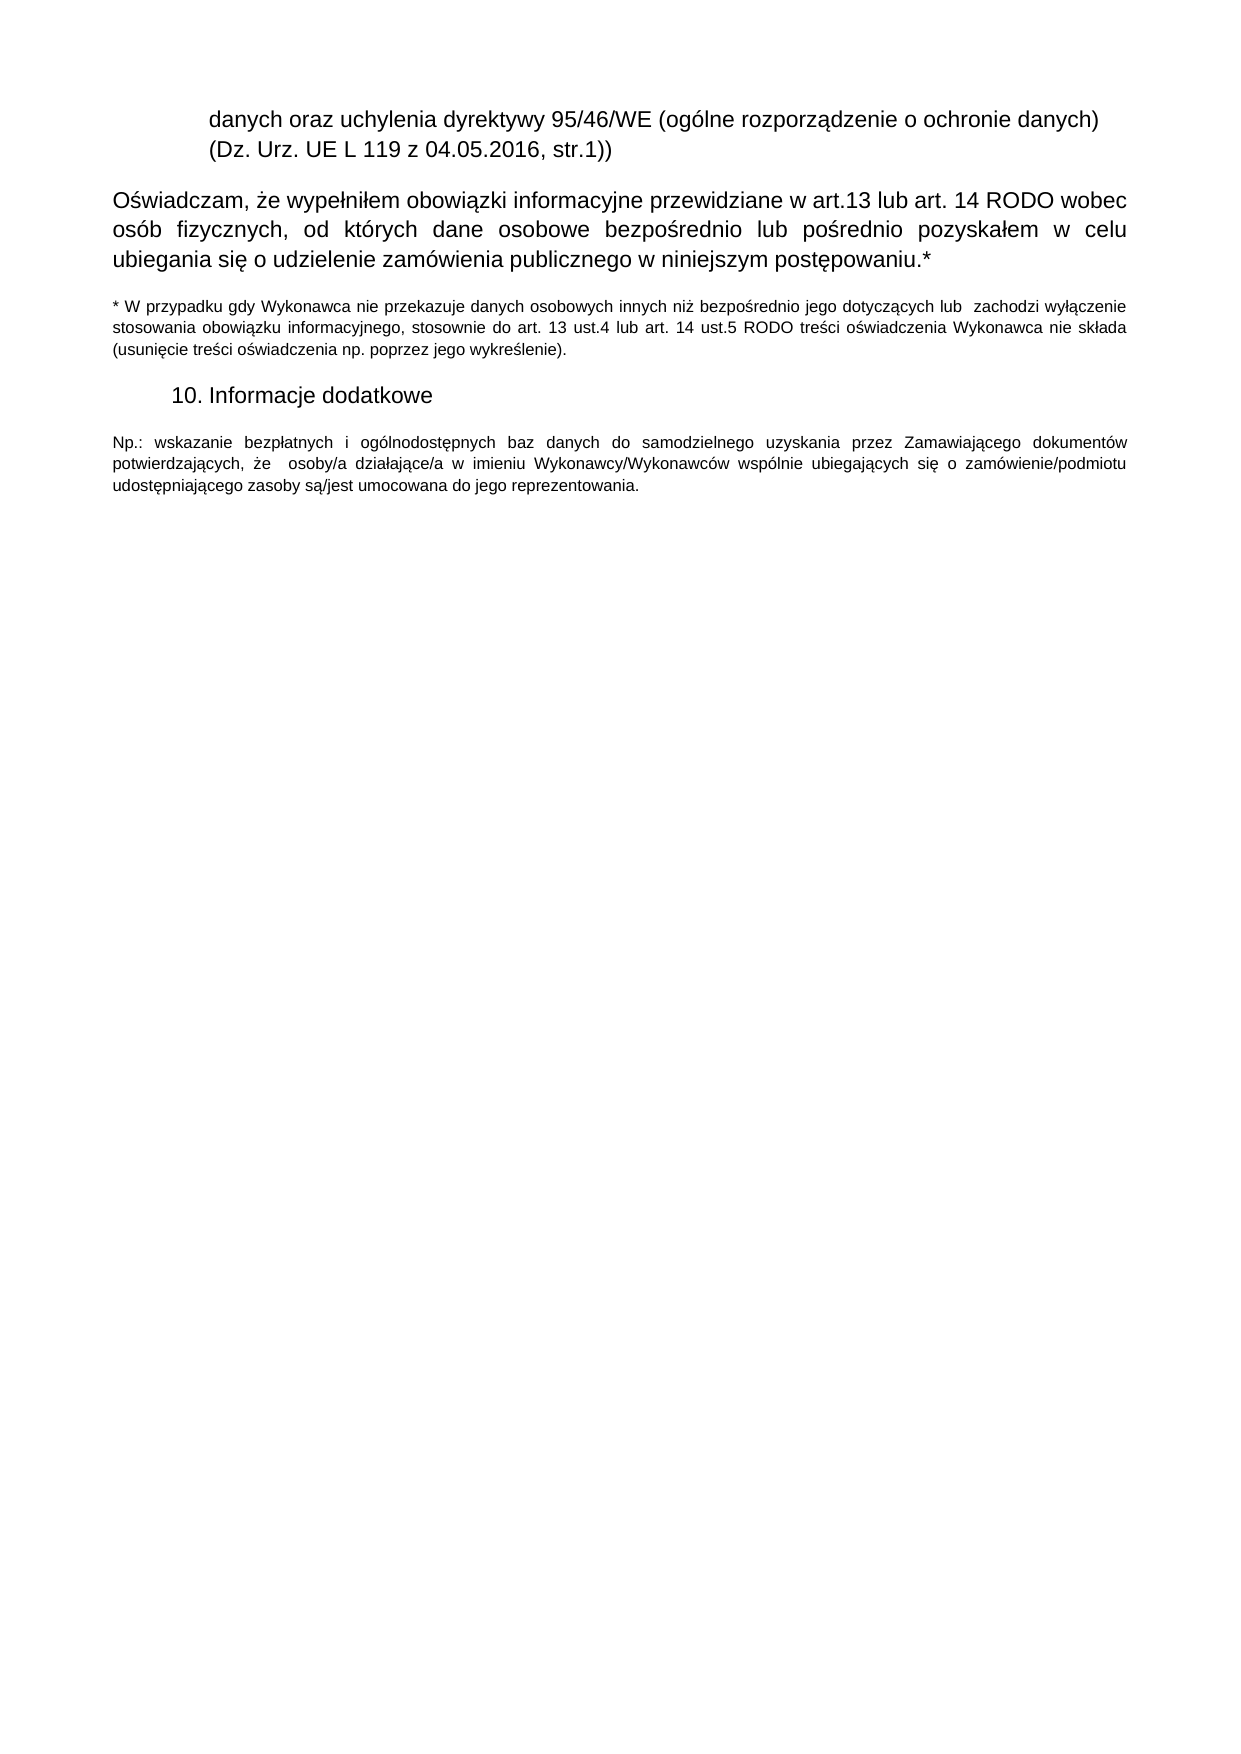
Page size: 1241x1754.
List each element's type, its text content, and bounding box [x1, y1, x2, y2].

list Informacje dodatkowe [171, 382, 1128, 408]
text * W przypadku gdy Wykonawca nie przekazuje danych osobowych innych niż bezpośrednio jego dotyczących lub zachodzi wyłączenie stosowania obowiązku informacyjnego, stosownie do art. 13 ust.4 lub art. 14 ust.5 RODO treści oświadczenia Wykonawca nie składa (usunięcie treści oświadczenia np. poprzez jego wykreślenie). [112, 296, 1128, 359]
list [171, 106, 1128, 162]
text Oświadczam, że wypełniłem obowiązki informacyjne przewidziane w art.13 lub art. 14 RODO wobec osób fizycznych, od których dane osobowe bezpośrednio lub pośrednio pozyskałem w celu ubiegania się o udzielenie zamówienia publicznego w niniejszym postępowaniu.* [112, 187, 1128, 272]
text Np.: wskazanie bezpłatnych i ogólnodostępnych baz danych do samodzielnego uzyskania przez Zamawiającego dokumentów potwierdzających, że osoby/a działające/a w imieniu Wykonawcy/Wykonawców wspólnie ubiegających się o zamówienie/podmiotu udostępniającego zasoby są/jest umocowana do jego reprezentowania. [112, 432, 1128, 495]
